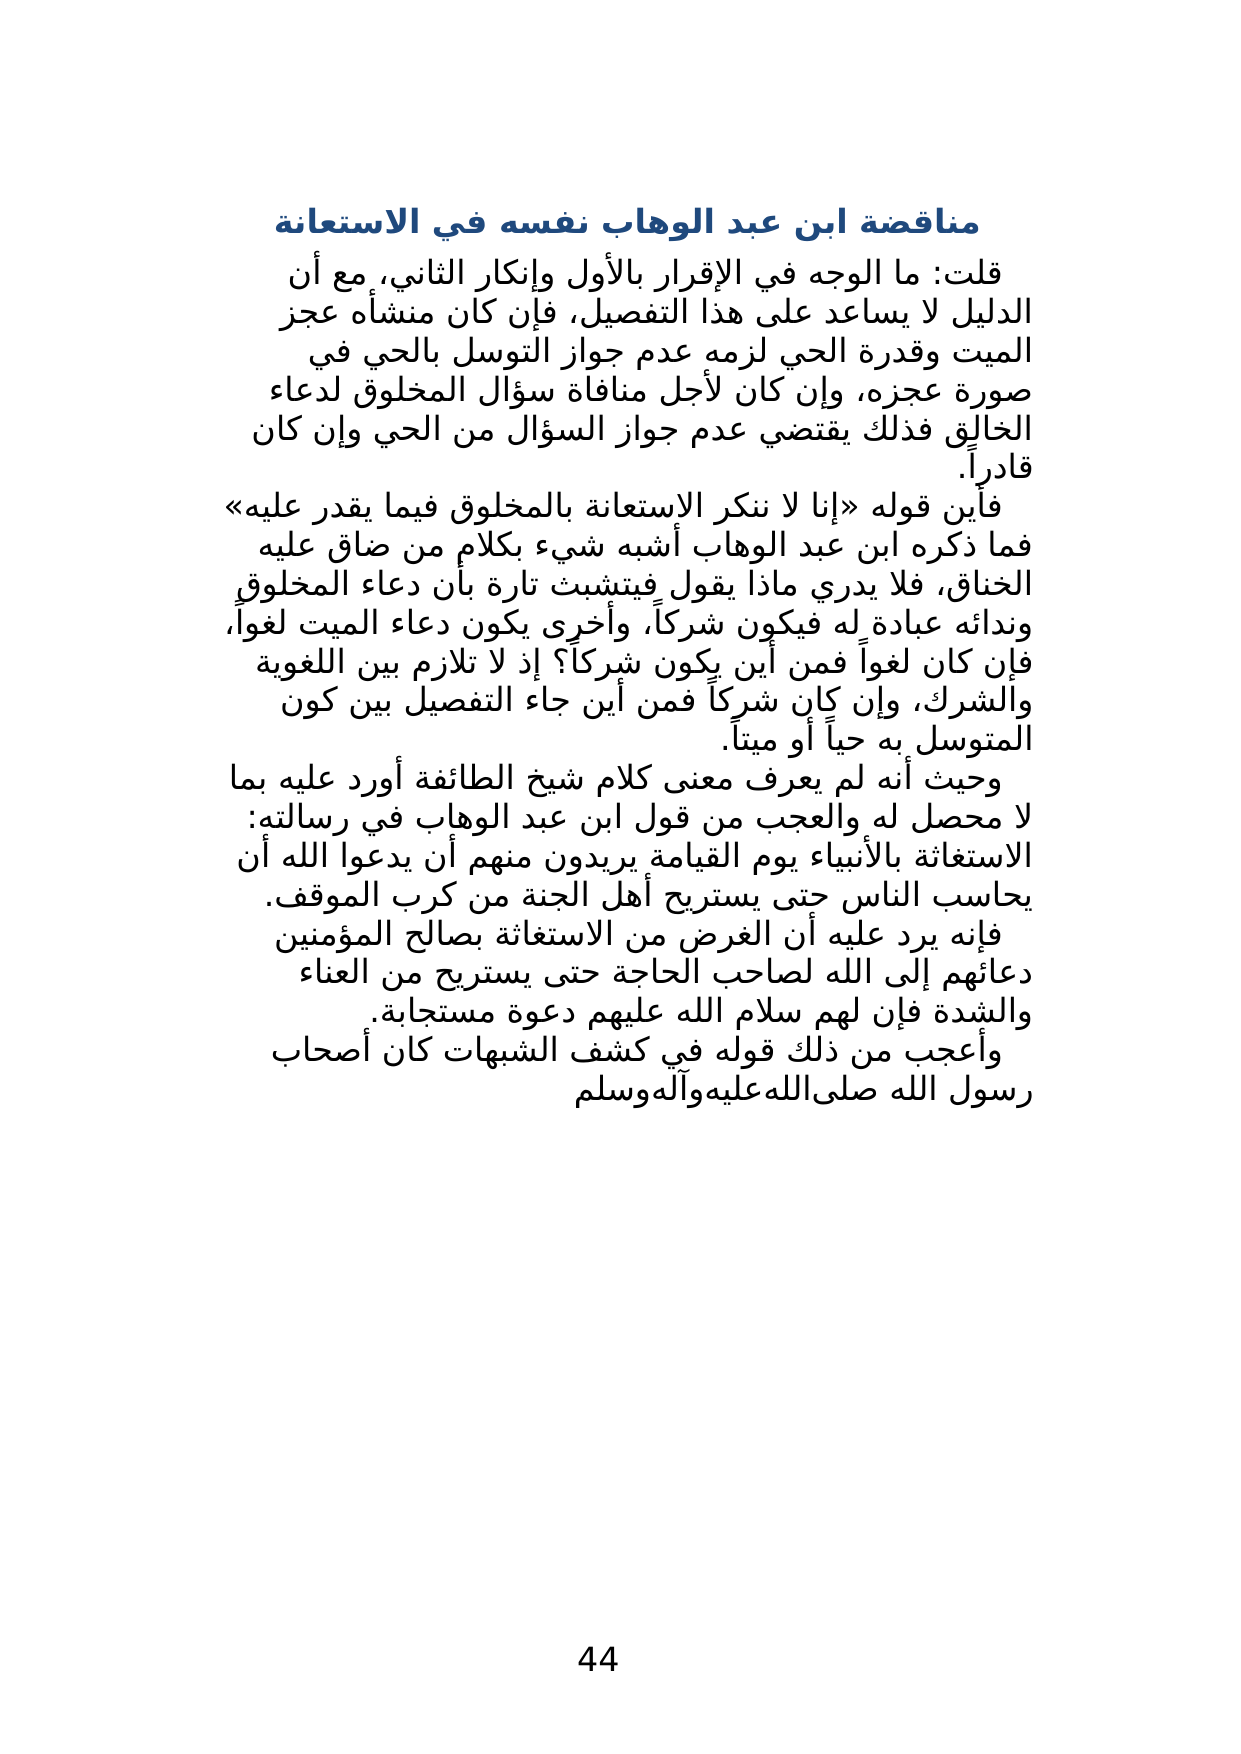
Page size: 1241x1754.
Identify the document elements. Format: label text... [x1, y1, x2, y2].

text وحيث أنه لم يعرف معنى كلام شيخ الطائفة أورد عليه بما لا محصل له والعجب من قول ابن عبد الوهاب في رسالته: الاستغاثة بالأنبياء يوم القيامة يريدون منهم أن يدعوا الله أن يحاسب الناس حتى يستريح أهل الجنة من كرب الموقف. [222, 759, 1033, 914]
text فإنه يرد عليه أن الغرض من الاستغاثة بصالح المؤمنين دعائهم إلى الله لصاحب الحاجة حتى يستريح من العناء والشدة فإن لهم سلام الله عليهم دعوة مستجابة. [222, 914, 1033, 1031]
text وأعجب من ذلك قوله في كشف الشبهات كان أصحاب رسول الله صلى‌الله‌عليه‌وآله‌وسلم [222, 1031, 1033, 1108]
text قلت: ما الوجه في الإقرار بالأول وإنكار الثاني، مع أن الدليل لا يساعد على هذا التفصيل، فإن كان منشأه عجز الميت وقدرة الحي لزمه عدم جواز التوسل بالحي في صورة عجزه، وإن كان لأجل منافاة سؤال المخلوق لدعاء الخالق فذلك يقتضي عدم جواز السؤال من الحي وإن كان قادراً. [222, 253, 1033, 487]
subtitle مناقضة ابن عبد الوهاب نفسه في الاستعانة [222, 202, 1033, 241]
text فأين قوله «إنا لا ننكر الاستعانة بالمخلوق فيما يقدر عليه» فما ذكره ابن عبد الوهاب أشبه شيء بكلام من ضاق عليه الخناق، فلا يدري ماذا يقول فيتشبث تارة بأن دعاء المخلوق وندائه عبادة له فيكون شركاً، وأخرى يكون دعاء الميت لغواً، فإن كان لغواً فمن أين يكون شركاً؟ إذ لا تلازم بين اللغوية والشرك، وإن كان شركاً فمن أين جاء التفصيل بين كون المتوسل به حياً أو ميتاً. [222, 487, 1033, 759]
